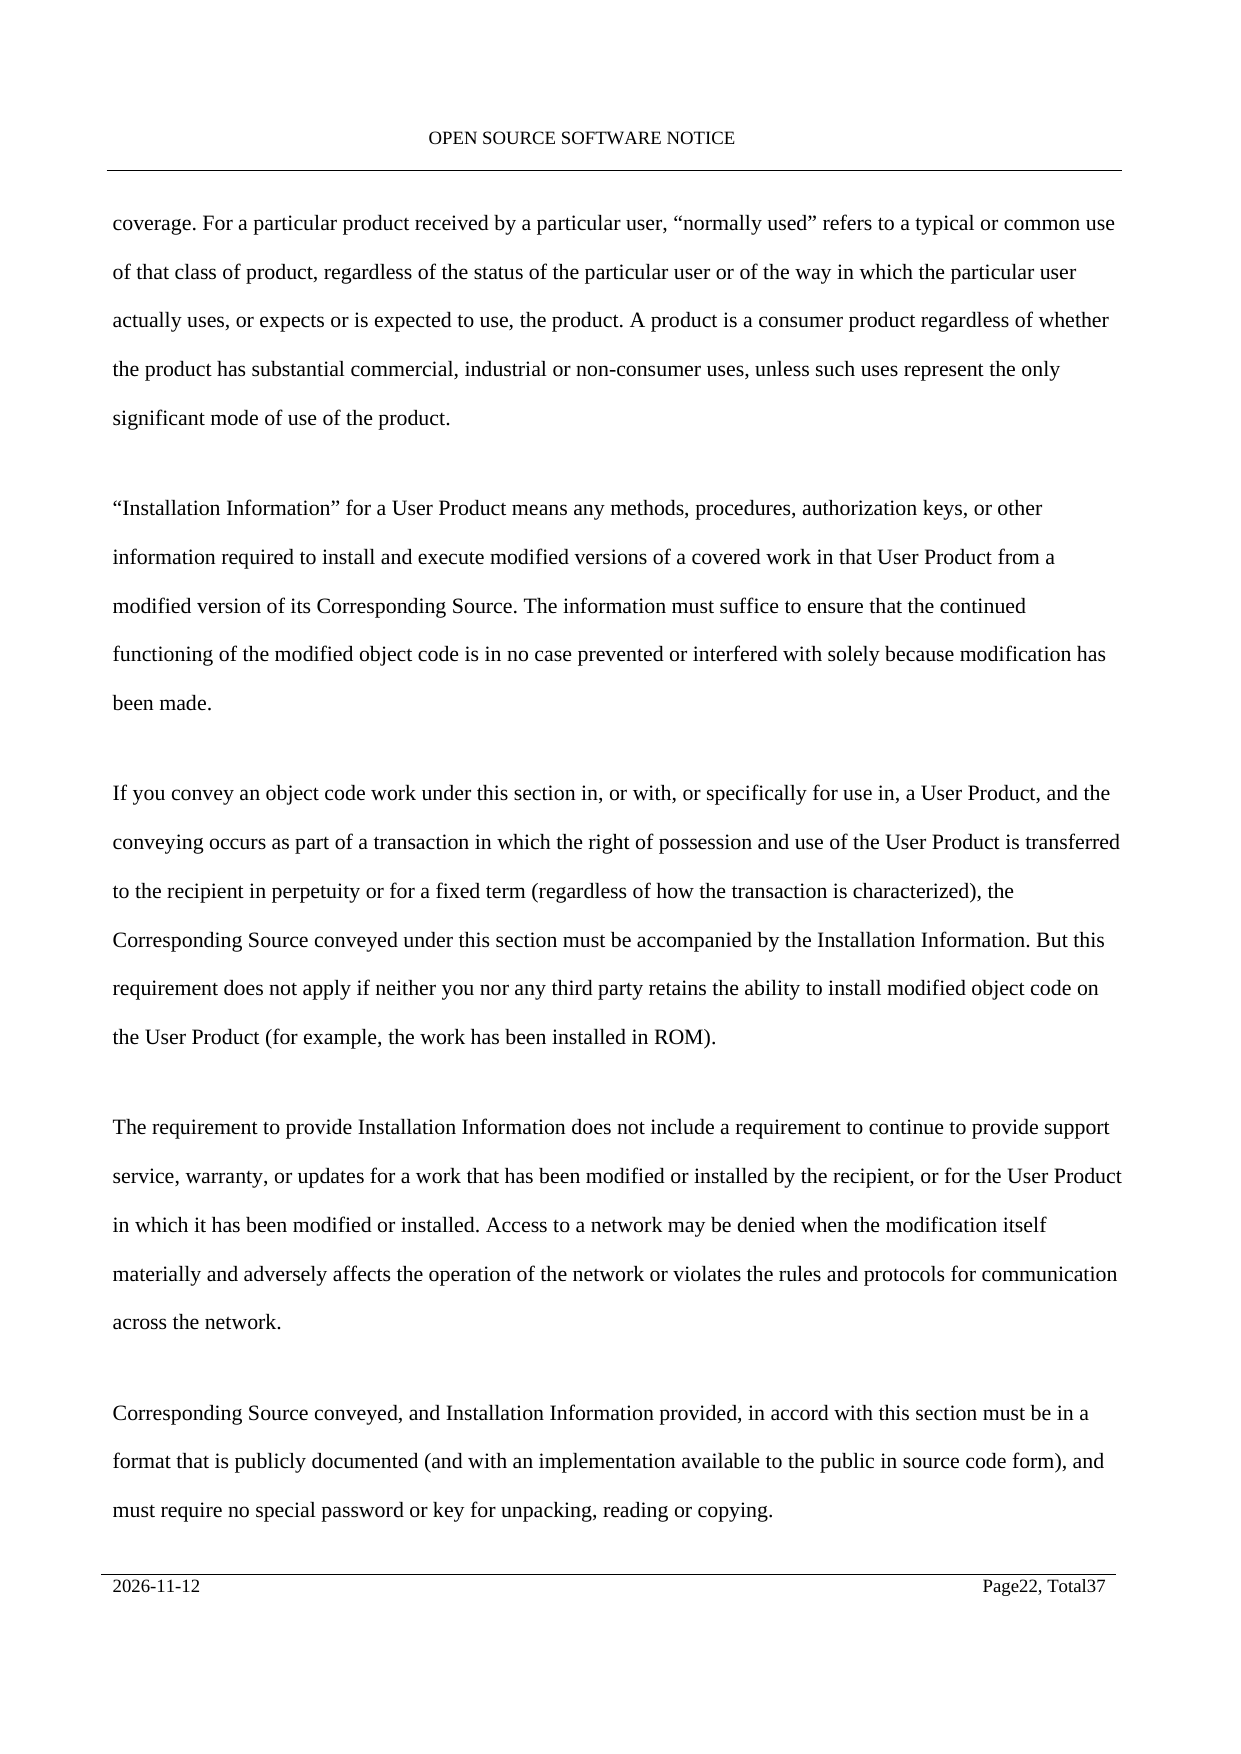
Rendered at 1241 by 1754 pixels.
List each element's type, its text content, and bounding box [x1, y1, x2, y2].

text “Installation Information” for a User Product means any methods, procedures, authorization keys, or other information required to install and execute modified versions of a covered work in that User Product from a modified version of its Corresponding Source. The information must suffice to ensure that the continued functioning of the modified object code is in no case prevented or interfered with solely because modification has been made. [112, 492, 1128, 719]
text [112, 206, 1128, 434]
text If you convey an object code work under this section in, or with, or specifically for use in, a User Product, and the conveying occurs as part of a transaction in which the right of possession and use of the User Product is transferred to the recipient in perpetuity or for a fixed term (regardless of how the transaction is characterized), the Corresponding Source conveyed under this section must be accompanied by the Installation Information. But this requirement does not apply if neither you nor any third party retains the ability to install modified object code on the User Product (for example, the work has been installed in ROM). [112, 777, 1128, 1053]
text The requirement to provide Installation Information does not include a requirement to continue to provide support service, warranty, or updates for a work that has been modified or installed by the recipient, or for the User Product in which it has been modified or installed. Access to a network may be denied when the modification itself materially and adversely affects the operation of the network or violates the rules and protocols for communication across the network. [112, 1111, 1128, 1338]
text Corresponding Source conveyed, and Installation Information provided, in accord with this section must be in a format that is publicly documented (and with an implementation available to the public in source code form), and must require no special password or key for unpacking, reading or copying. [112, 1396, 1128, 1526]
